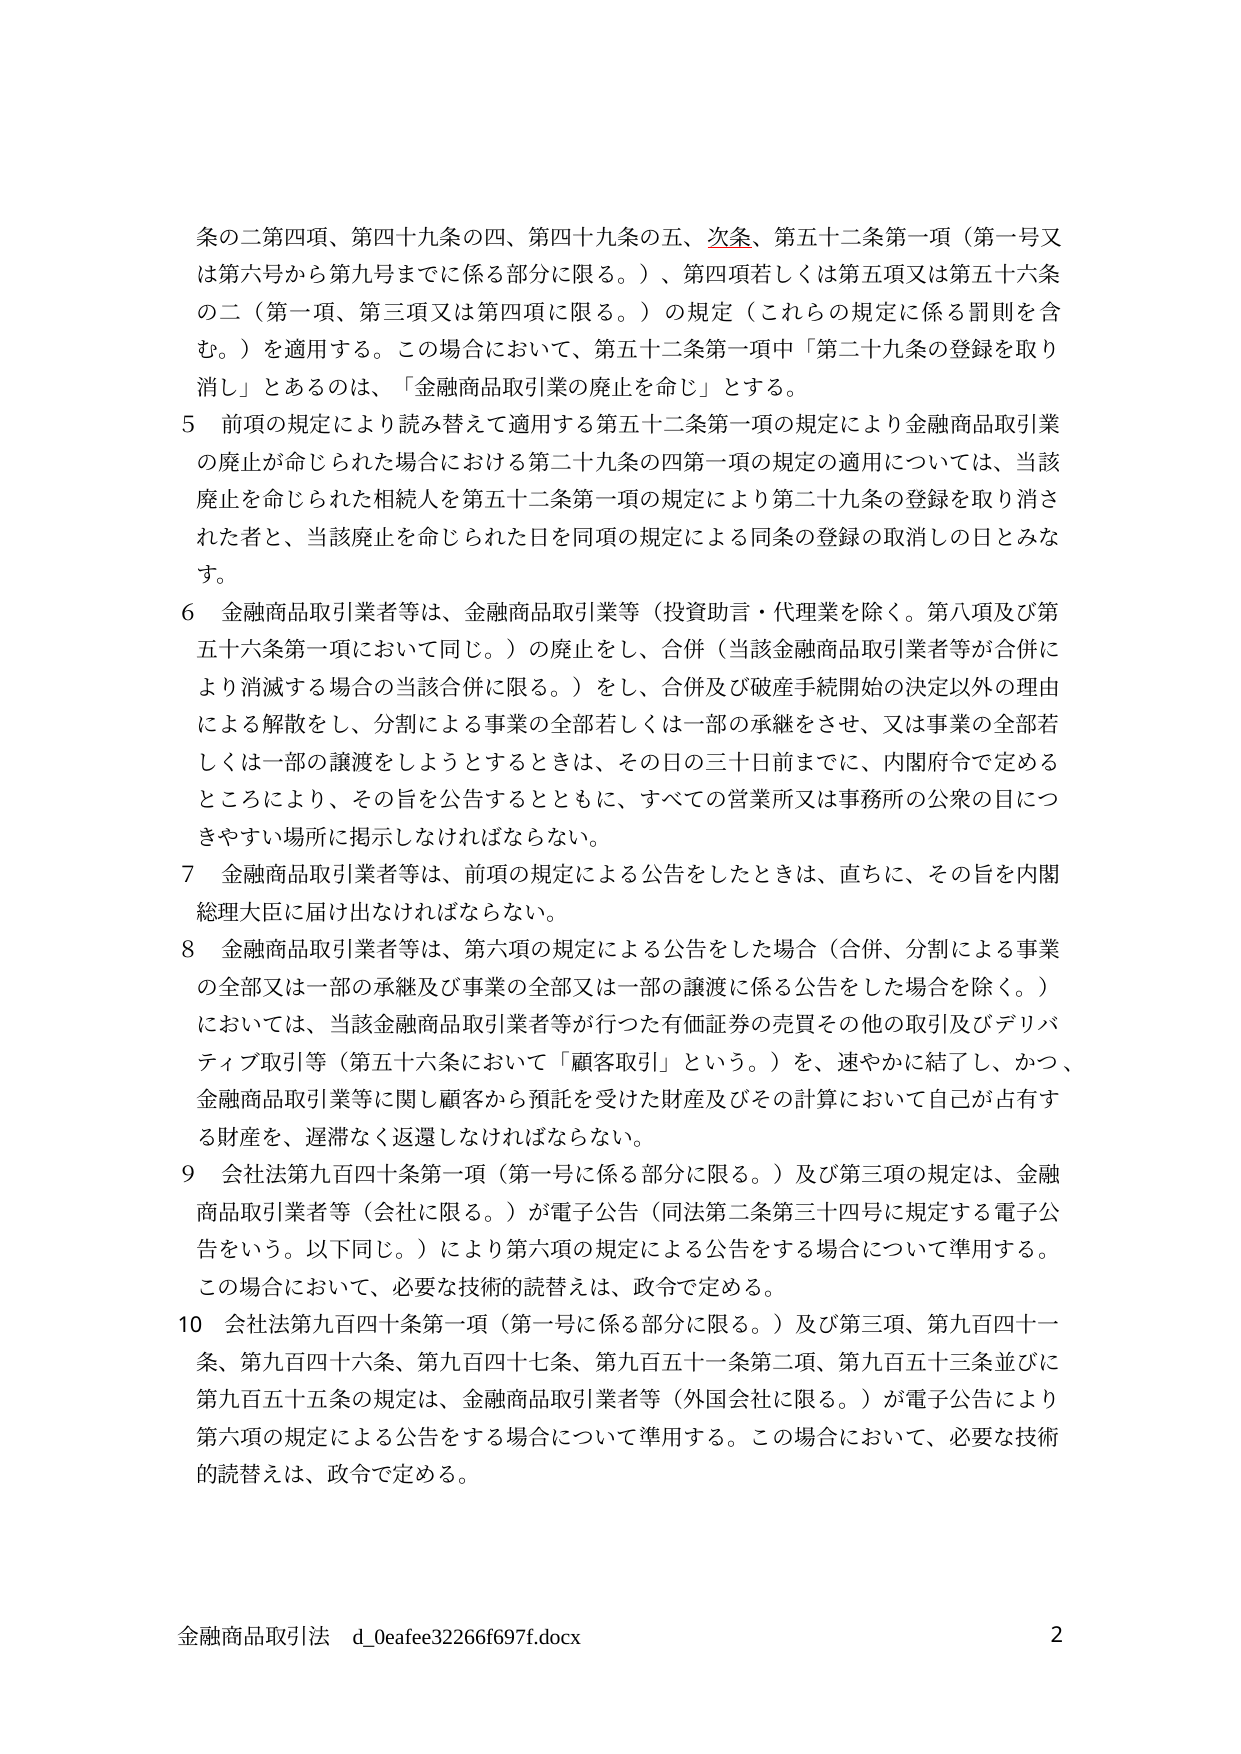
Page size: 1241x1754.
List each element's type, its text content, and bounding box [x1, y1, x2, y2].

text ８ 金融商品取引業者等は、第六項の規定による公告をした場合（合併、分割による事業の全部又は一部の承継及び事業の全部又は一部の譲渡に係る公告をした場合を除く。）においては、当該金融商品取引業者等が行つた有価証券の売買その他の取引及びデリバティブ取引等（第五十六条において「顧客取引」という。）を、速やかに結了し、かつ、金融商品取引業等に関し顧客から預託を受けた財産及びその計算において自己が占有する財産を、遅滞なく返還しなければならない。 [177, 929, 1063, 1154]
text ９ 会社法第九百四十条第一項（第一号に係る部分に限る。）及び第三項の規定は、金融商品取引業者等（会社に限る。）が電子公告（同法第二条第三十四号に規定する電子公告をいう。以下同じ。）により第六項の規定による公告をする場合について準用する。この場合において、必要な技術的読替えは、政令で定める。 [177, 1154, 1063, 1304]
text 10 会社法第九百四十条第一項（第一号に係る部分に限る。）及び第三項、第九百四十一条、第九百四十六条、第九百四十七条、第九百五十一条第二項、第九百五十三条並びに第九百五十五条の規定は、金融商品取引業者等（外国会社に限る。）が電子公告により第六項の規定による公告をする場合について準用する。この場合において、必要な技術的読替えは、政令で定める。 [177, 1304, 1063, 1492]
text ５ 前項の規定により読み替えて適用する第五十二条第一項の規定により金融商品取引業の廃止が命じられた場合における第二十九条の四第一項の規定の適用については、当該廃止を命じられた相続人を第五十二条第一項の規定により第二十九条の登録を取り消された者と、当該廃止を命じられた日を同項の規定による同条の登録の取消しの日とみなす。 [177, 404, 1063, 592]
text ７ 金融商品取引業者等は、前項の規定による公告をしたときは、直ちに、その旨を内閣総理大臣に届け出なければならない。 [177, 854, 1063, 929]
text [177, 217, 1063, 404]
text ６ 金融商品取引業者等は、金融商品取引業等（投資助言・代理業を除く。第八項及び第五十六条第一項において同じ。）の廃止をし、合併（当該金融商品取引業者等が合併により消滅する場合の当該合併に限る。）をし、合併及び破産手続開始の決定以外の理由による解散をし、分割による事業の全部若しくは一部の承継をさせ、又は事業の全部若しくは一部の譲渡をしようとするときは、その日の三十日前までに、内閣府令で定めるところにより、その旨を公告するとともに、すべての営業所又は事務所の公衆の目につきやすい場所に掲示しなければならない。 [177, 592, 1063, 854]
